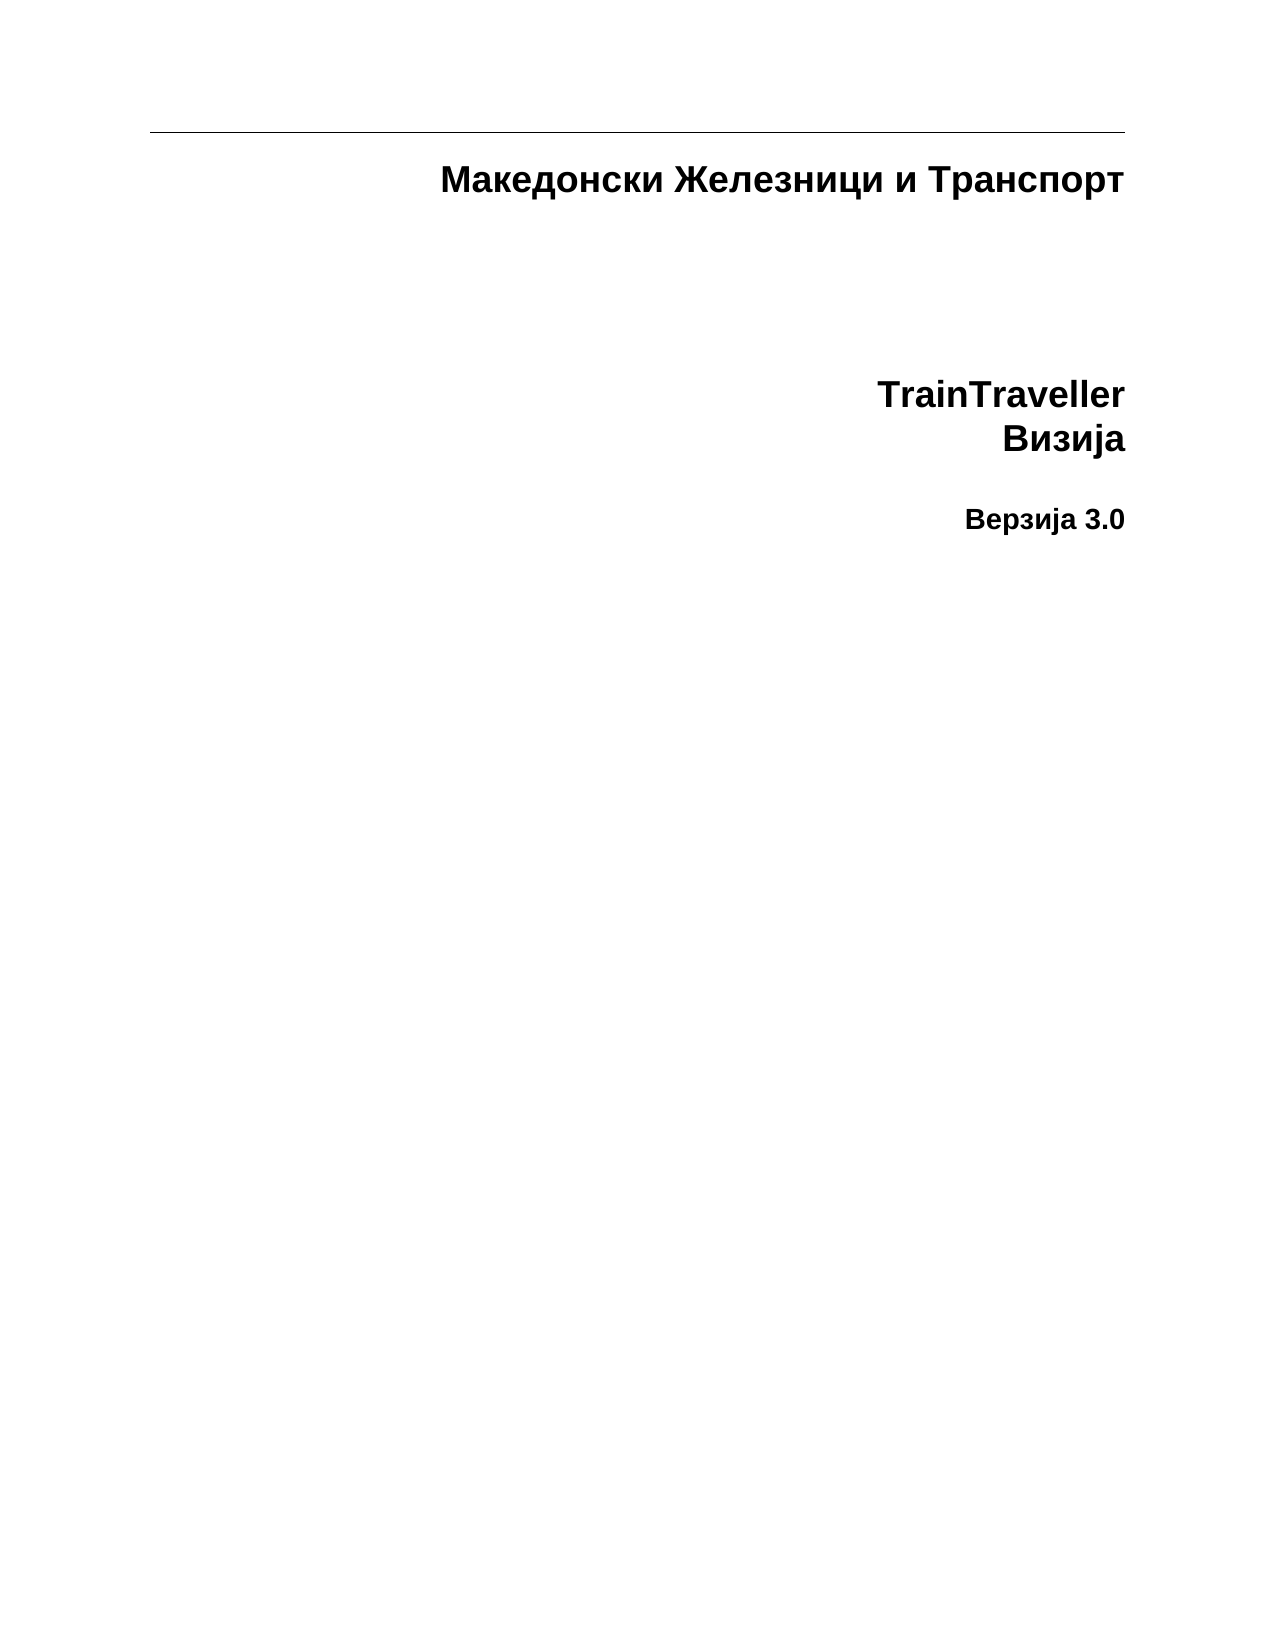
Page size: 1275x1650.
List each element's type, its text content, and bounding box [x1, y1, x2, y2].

title TrainTraveller [150, 373, 1125, 416]
title Македонски Железници и Транспорт [150, 157, 1125, 200]
title Верзија 3.0 [150, 502, 1125, 536]
title Визија [150, 416, 1125, 459]
